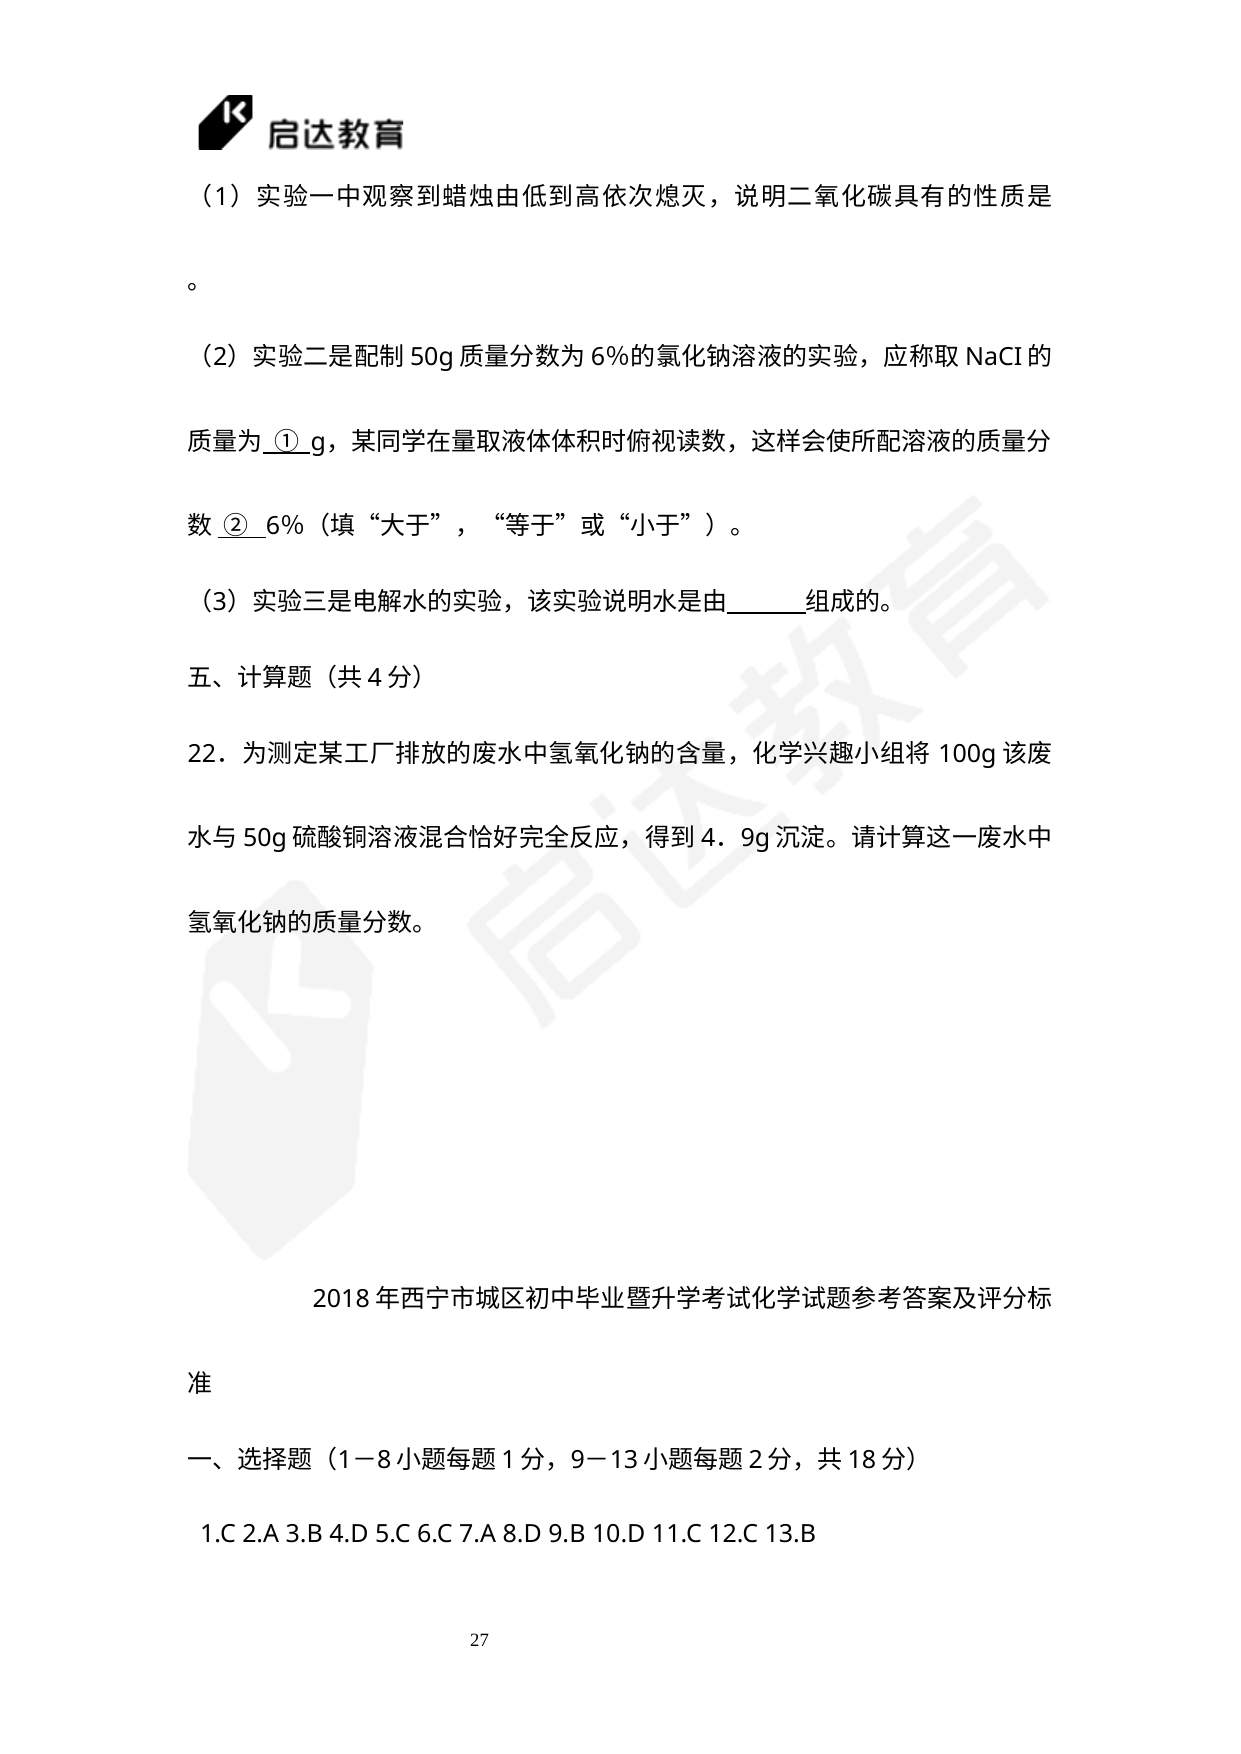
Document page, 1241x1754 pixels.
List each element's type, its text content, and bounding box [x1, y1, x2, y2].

text 2018年西宁市城区初中毕业暨升学考试化学试题参考答案及评分标准 [187, 1264, 1053, 1414]
text 五、计算题（共4分） [187, 643, 1053, 708]
text （3）实验三是电解水的实验，该实验说明水是由 组成的。 [187, 567, 1053, 632]
text 1.C 2.A 3.B 4.D 5.C 6.C 7.A 8.D 9.B 10.D 11.C 12.C 13.B [187, 1501, 1053, 1566]
text 一、选择题（1－8小题每题1分，9－13小题每题2分，共18分） [187, 1425, 1053, 1490]
picture [198, 95, 404, 150]
text （2）实验二是配制50g质量分数为6％的氯化钠溶液的实验，应称取NaCI的质量为 ① g，某同学在量取液体体积时俯视读数，这样会使所配溶液的质量分数 ② 6％（填“大于”，“等于”或“小于”）。 [187, 322, 1053, 556]
text 22．为测定某工厂排放的废水中氢氧化钠的含量，化学兴趣小组将100g该废水与50g硫酸铜溶液混合恰好完全反应，得到4．9g沉淀。请计算这一废水中氢氧化钠的质量分数。 [187, 719, 1053, 953]
text （1）实验一中观察到蜡烛由低到高依次熄灭，说明二氧化碳具有的性质是 。 [187, 162, 1053, 311]
